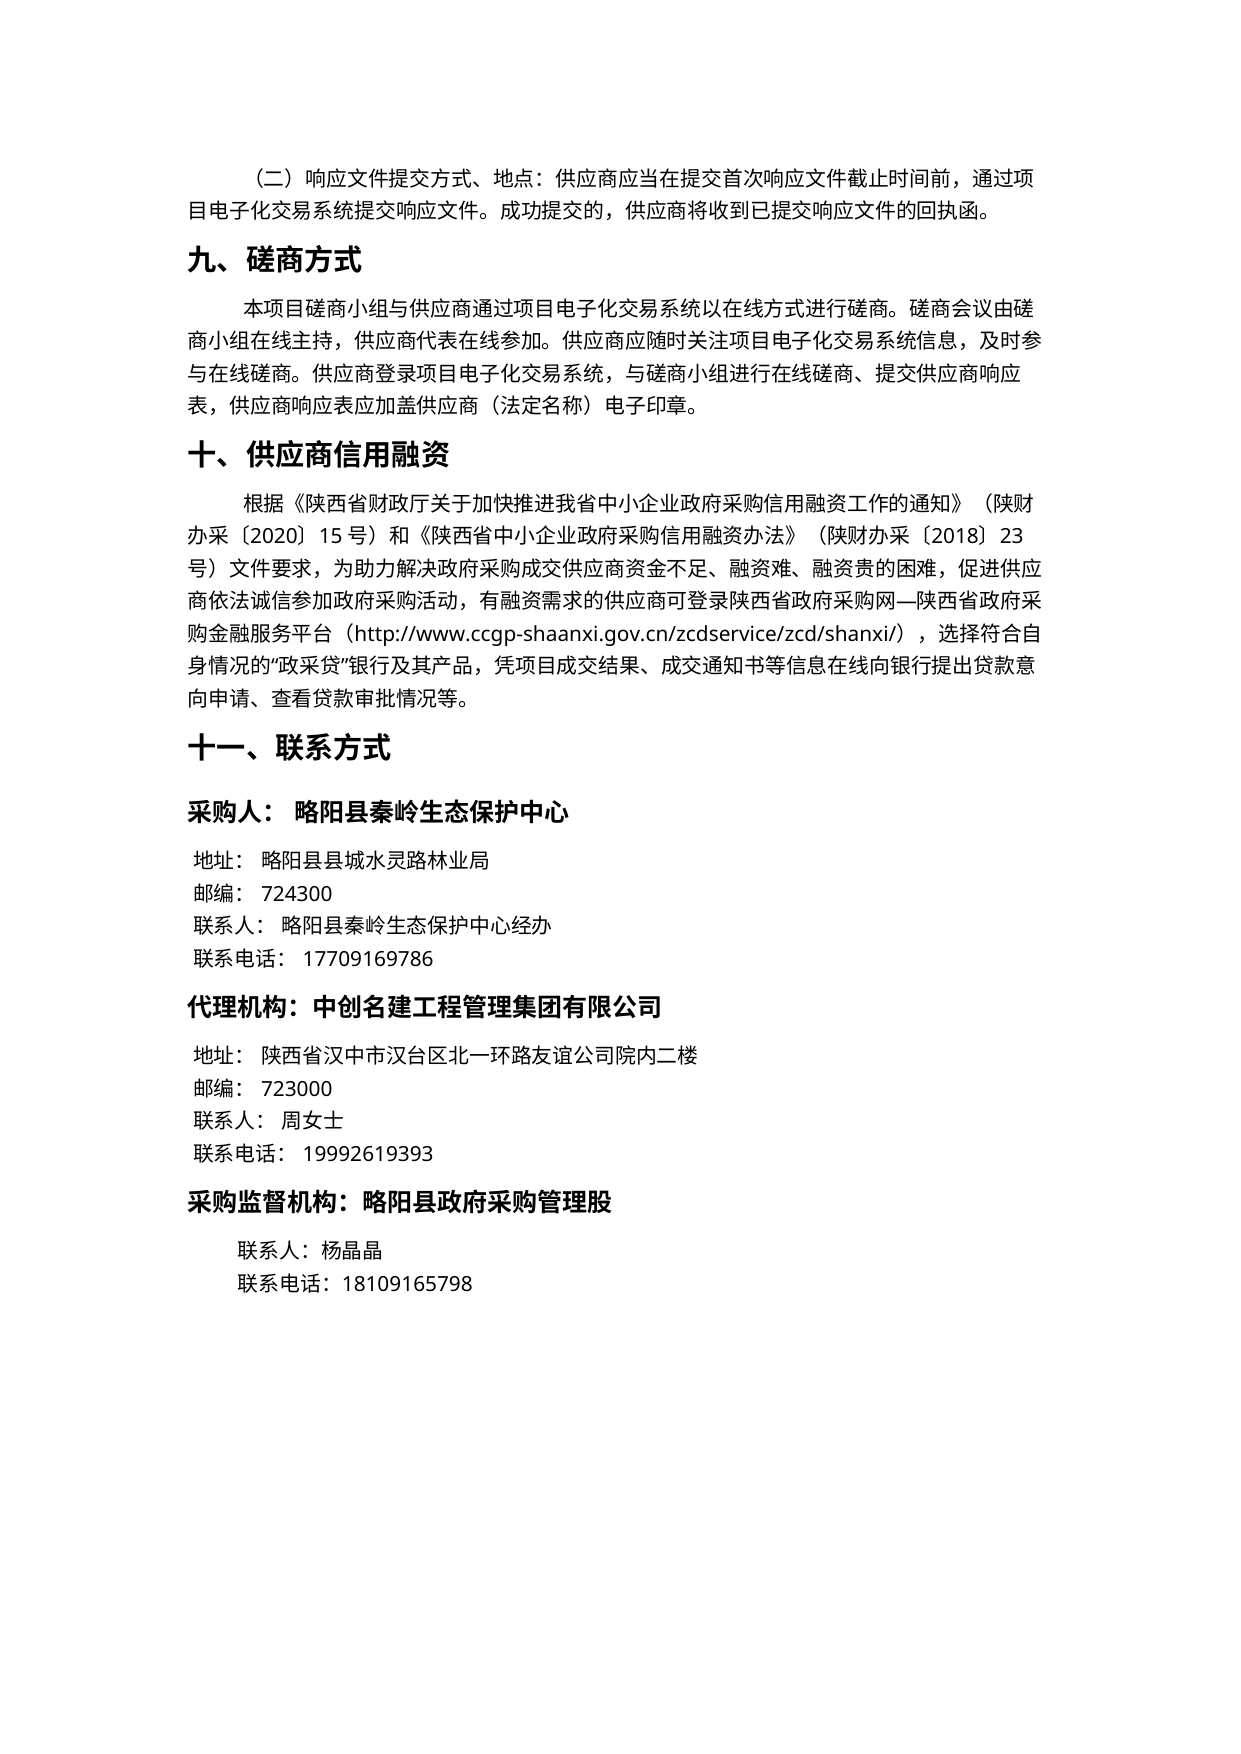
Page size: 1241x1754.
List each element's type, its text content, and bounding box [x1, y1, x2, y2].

text 十一、联系方式 [187, 714, 1053, 779]
text 本项目磋商小组与供应商通过项目电子化交易系统以在线方式进行磋商。磋商会议由磋商小组在线主持，供应商代表在线参加。供应商应随时关注项目电子化交易系统信息，及时参与在线磋商。供应商登录项目电子化交易系统，与磋商小组进行在线磋商、提交供应商响应表，供应商响应表应加盖供应商（法定名称）电子印章。 [187, 292, 1053, 422]
text 采购监督机构：略阳县政府采购管理股 [187, 1169, 1053, 1234]
text （二）响应文件提交方式、地点：供应商应当在提交首次响应文件截止时间前，通过项目电子化交易系统提交响应文件。成功提交的，供应商将收到已提交响应文件的回执函。 [187, 162, 1053, 227]
text 联系人：杨晶晶 [187, 1234, 1053, 1267]
text 邮编： 724300 [187, 877, 1053, 909]
text 联系电话：18109165798 [187, 1267, 1053, 1299]
text 根据《陕西省财政厅关于加快推进我省中小企业政府采购信用融资工作的通知》（陕财办采〔2020〕15 号）和《陕西省中小企业政府采购信用融资办法》（陕财办采〔2018〕23 号）文件要求，为助力解决政府采购成交供应商资金不足、融资难、融资贵的困难，促进供应商依法诚信参加政府采购活动，有融资需求的供应商可登录陕西省政府采购网—陕西省政府采购金融服务平台（http://www.ccgp-shaanxi.gov.cn/zcdservice/zcd/shanxi/），选择符合自身情况的“政采贷”银行及其产品，凭项目成交结果、成交通知书等信息在线向银行提出贷款意向申请、查看贷款审批情况等。 [187, 487, 1053, 714]
text 联系电话： 17709169786 [187, 942, 1053, 974]
text 联系人： 略阳县秦岭生态保护中心经办 [187, 909, 1053, 942]
text 联系人： 周女士 [187, 1104, 1053, 1137]
text 地址： 略阳县县城水灵路林业局 [187, 844, 1053, 877]
text 地址： 陕西省汉中市汉台区北一环路友谊公司院内二楼 [187, 1039, 1053, 1072]
text 联系电话： 19992619393 [187, 1137, 1053, 1169]
text 邮编： 723000 [187, 1072, 1053, 1104]
text 采购人： 略阳县秦岭生态保护中心 [187, 779, 1053, 844]
text 九、磋商方式 [187, 227, 1053, 292]
text 代理机构：中创名建工程管理集团有限公司 [187, 974, 1053, 1039]
text 十、供应商信用融资 [187, 422, 1053, 487]
